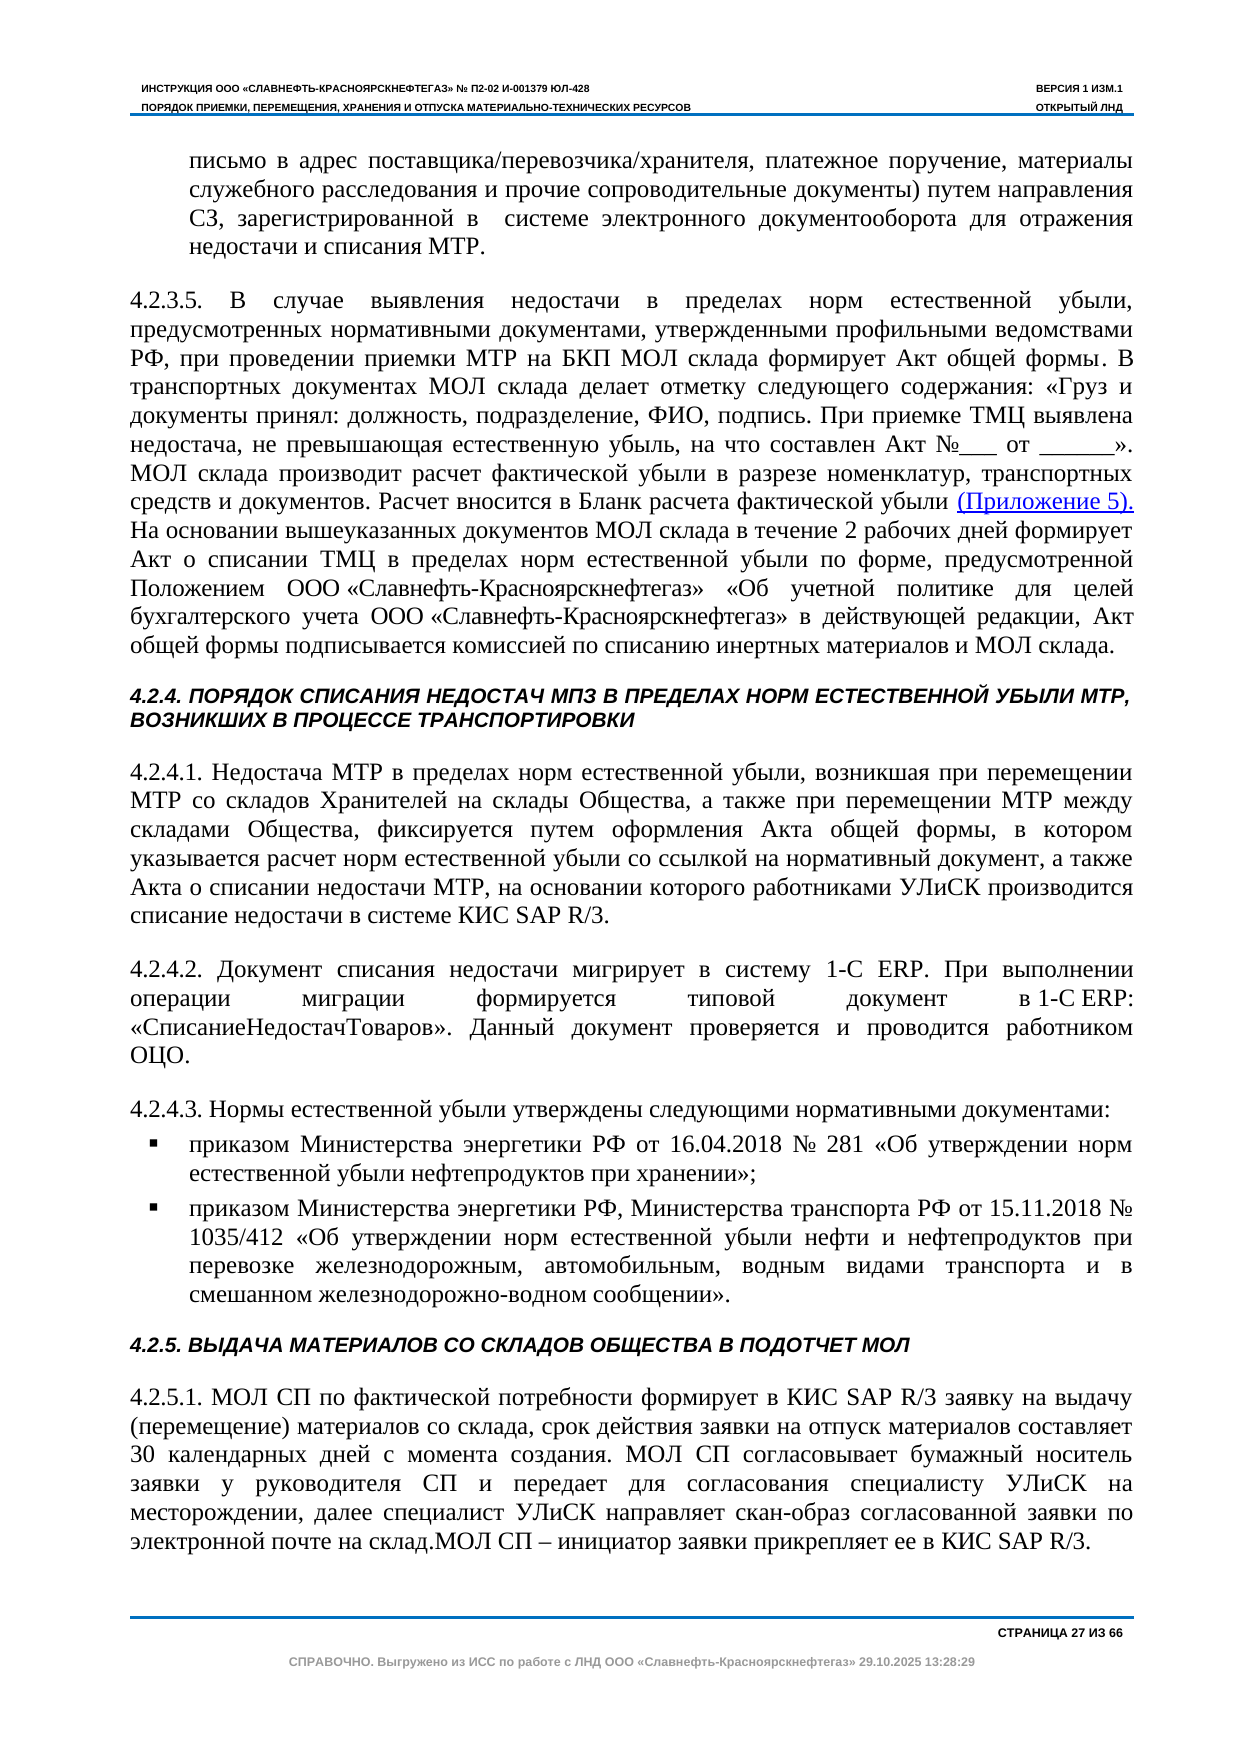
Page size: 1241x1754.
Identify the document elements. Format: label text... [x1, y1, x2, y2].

list приказом Министерства энергетики РФ от 16.04.2018 № 281 «Об утверждении норм естественной убыли нефтепродуктов при хранении»; [148, 1129, 1134, 1187]
list приказом Министерства энергетики РФ, Министерства транспорта РФ от 15.11.2018 № 1035/412 «Об утверждении норм естественной убыли нефти и нефтепродуктов при перевозке железнодорожным, автомобильным, водным видами транспорта и в смешанном железнодорожно-водном сообщении». [148, 1193, 1134, 1308]
text 4.2.4.2. Документ списания недостачи мигрирует в систему 1-С ERP. При выполнении операции миграции формируется типовой документ в 1-С ERP: «СписаниеНедостачТоваров». Данный документ проверяется и проводится работником ОЦО. [130, 954, 1134, 1069]
text 4.2.3.5. В случае выявления недостачи в пределах норм естественной убыли, предусмотренных нормативными документами, утвержденными профильными ведомствами РФ, при проведении приемки МТР на БКП МОЛ склада формирует Акт общей формы. В транспортных документах МОЛ склада делает отметку следующего содержания: «Груз и документы принял: должность, подразделение, ФИО, подпись. При приемке ТМЦ выявлена недостача, не превышающая естественную убыль, на что составлен Акт №___ от ______». МОЛ склада производит расчет фактической убыли в разрезе номенклатур, транспортных средств и документов. Расчет вносится в Бланк расчета фактической убыли (Приложение 5). На основании вышеуказанных документов МОЛ склада в течение 2 рабочих дней формирует Акт о списании ТМЦ в пределах норм естественной убыли по форме, предусмотренной Положением ООО «Славнефть-Красноярскнефтегаз» «Об учетной политике для целей бухгалтерского учета ООО «Славнефть-Красноярскнефтегаз» в действующей редакции, Акт общей формы подписывается комиссией по списанию инертных материалов и МОЛ склада. [130, 285, 1134, 659]
text 4.2.4.1. Недостача МТР в пределах норм естественной убыли, возникшая при перемещении МТР со складов Хранителей на склады Общества, а также при перемещении МТР между складами Общества, фиксируется путем оформления Акта общей формы, в котором указывается расчет норм естественной убыли со ссылкой на нормативный документ, а также Акта о списании недостачи МТР, на основании которого работниками УЛиСК производится списание недостачи в системе КИС SAP R/3. [130, 757, 1134, 929]
text 4.2.5.1. МОЛ СП по фактической потребности формирует в КИС SAP R/3 заявку на выдачу (перемещение) материалов со склада, срок действия заявки на отпуск материалов составляет 30 календарных дней с момента создания. МОЛ СП согласовывает бумажный носитель заявки у руководителя СП и передает для согласования специалисту УЛиСК на месторождении, далее специалист УЛиСК направляет скан-образ согласованной заявки по электронной почте на склад.МОЛ СП – инициатор заявки прикрепляет ее в КИС SAP R/3. [130, 1382, 1134, 1554]
subtitle 4.2.4. ПОРЯДОК СПИСАНИЯ НЕДОСТАЧ МПЗ В ПРЕДЕЛАХ НОРМ ЕСТЕСТВЕННОЙ УБЫЛИ МТР, ВОЗНИКШИХ В ПРОЦЕССЕ ТРАНСПОРТИРОВКИ [130, 684, 1134, 732]
subtitle 4.2.5. ВЫДАЧА МАТЕРИАЛОВ СО СКЛАДОВ ОБЩЕСТВА В ПОДОТЧЕТ МОЛ [130, 1333, 1134, 1357]
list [148, 145, 1134, 260]
text 4.2.4.3. Нормы естественной убыли утверждены следующими нормативными документами: [130, 1094, 1134, 1123]
